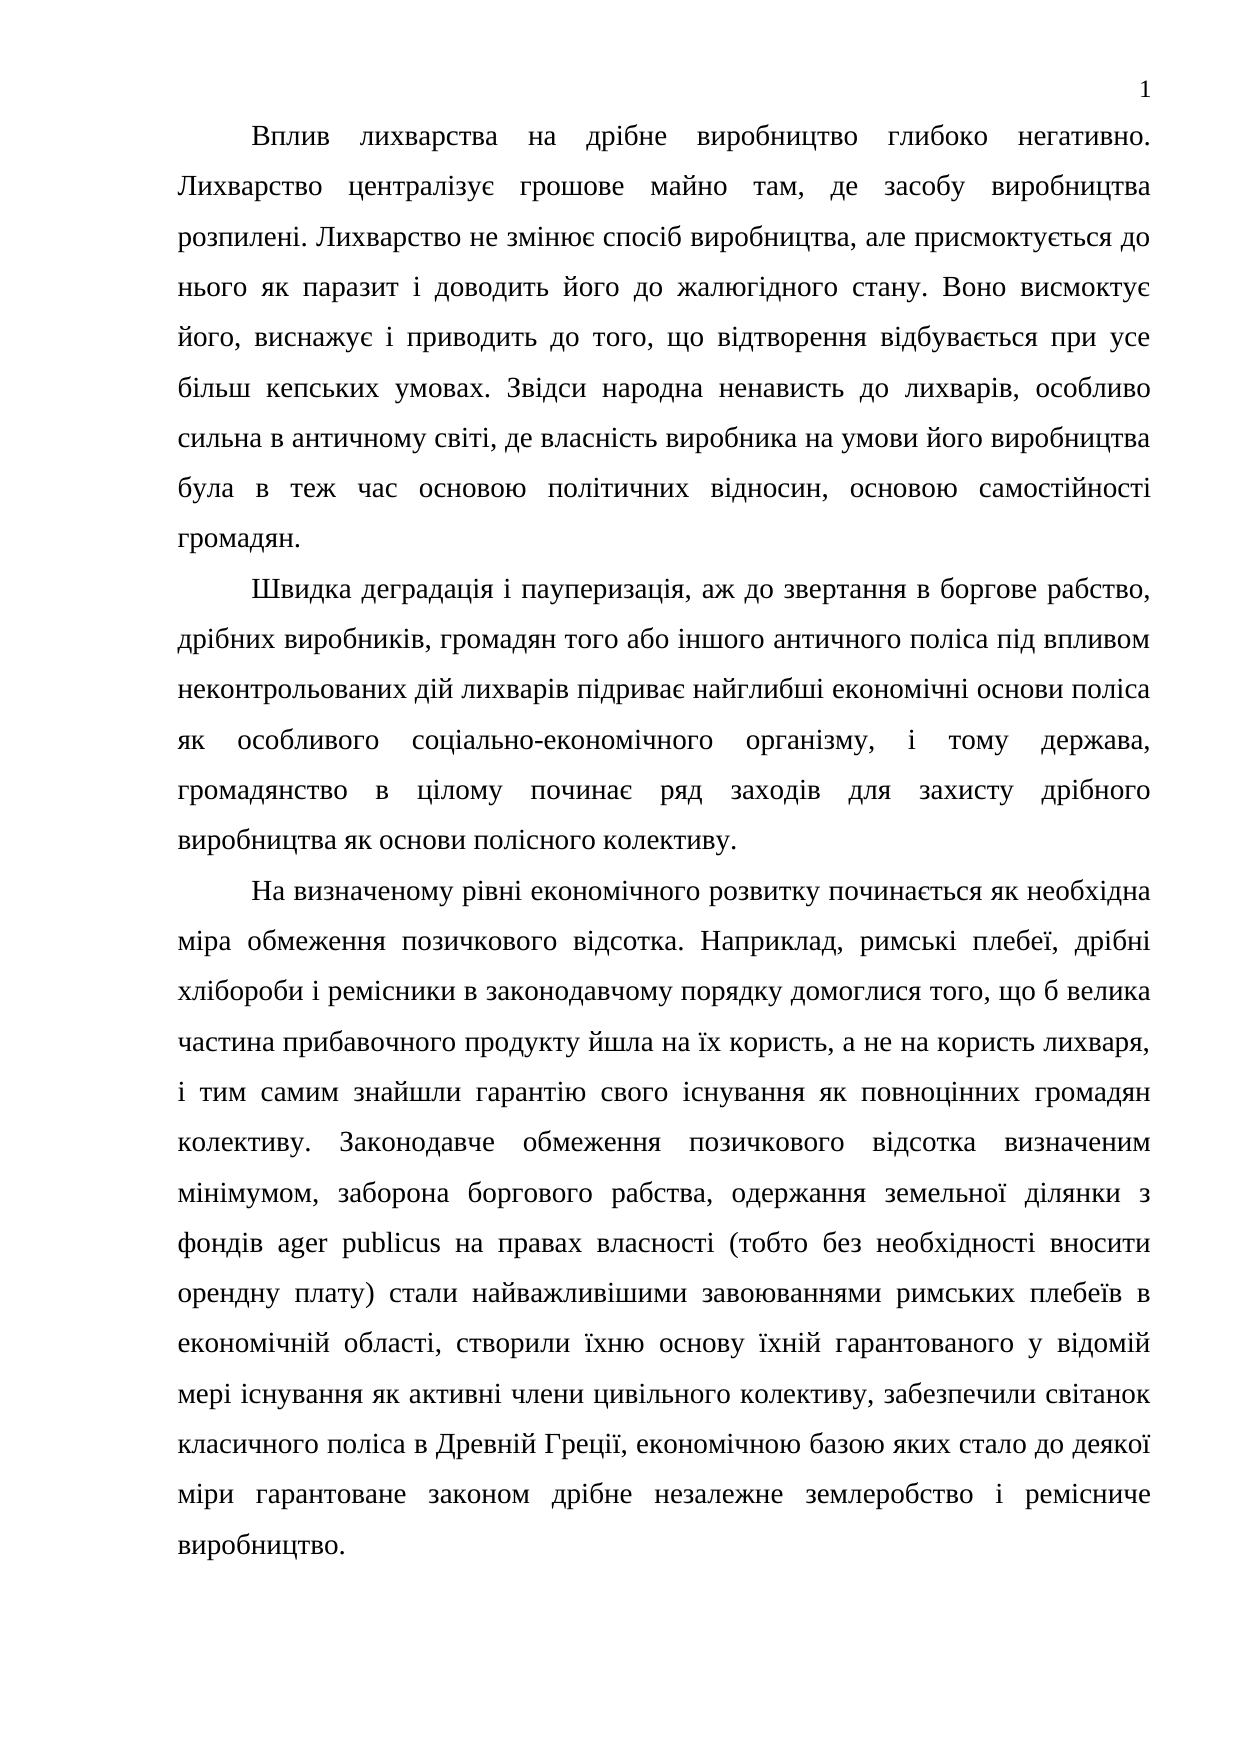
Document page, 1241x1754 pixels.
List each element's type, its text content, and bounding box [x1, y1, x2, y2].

text На визначеному рівні економічного розвитку починається як необхідна міра обмеження позичкового відсотка. Наприклад, римські плебеї, дрібні хлібороби і ремісники в законодавчому порядку домоглися того, що б велика частина прибавочного продукту йшла на їх користь, а не на користь лихваря, і тим самим знайшли гарантію свого існування як повноцінних громадян колективу. Законодавче обмеження позичкового відсотка визначеним мінімумом, заборона боргового рабства, одержання земельної ділянки з фондів ager publіcus на правах власності (тобто без необхідності вносити орендну плату) стали найважливішими завоюваннями римських плебеїв в економічній області, створили їхню основу їхній гарантованого у відомій мері існування як активні члени цивільного колективу, забезпечили світанок класичного поліса в Древній Греції, економічною базою яких стало до деякої міри гарантоване законом дрібне незалежне землеробство і ремісниче виробництво. [177, 873, 1152, 1560]
text Швидка деградація і пауперизація, аж до звертання в боргове рабство, дрібних виробників, громадян того або іншого античного поліса під впливом неконтрольованих дій лихварів підриває найглибші економічні основи поліса як особливого соціально-економічного організму, і тому держава, громадянство в цілому починає ряд заходів для захисту дрібного виробництва як основи полісного колективу. [177, 571, 1152, 856]
text Вплив лихварства на дрібне виробництво глибоко негативно. Лихварство централізує грошове майно там, де засобу виробництва розпилені. Лихварство не змінює спосіб виробництва, але присмоктується до нього як паразит і доводить його до жалюгідного стану. Воно висмоктує його, виснажує і приводить до того, що відтворення відбувається при усе більш кепських умовах. Звідси народна ненависть до лихварів, особливо сильна в античному світі, де власність виробника на умови його виробництва була в теж час основою політичних відносин, основою самостійності громадян. [177, 118, 1152, 554]
